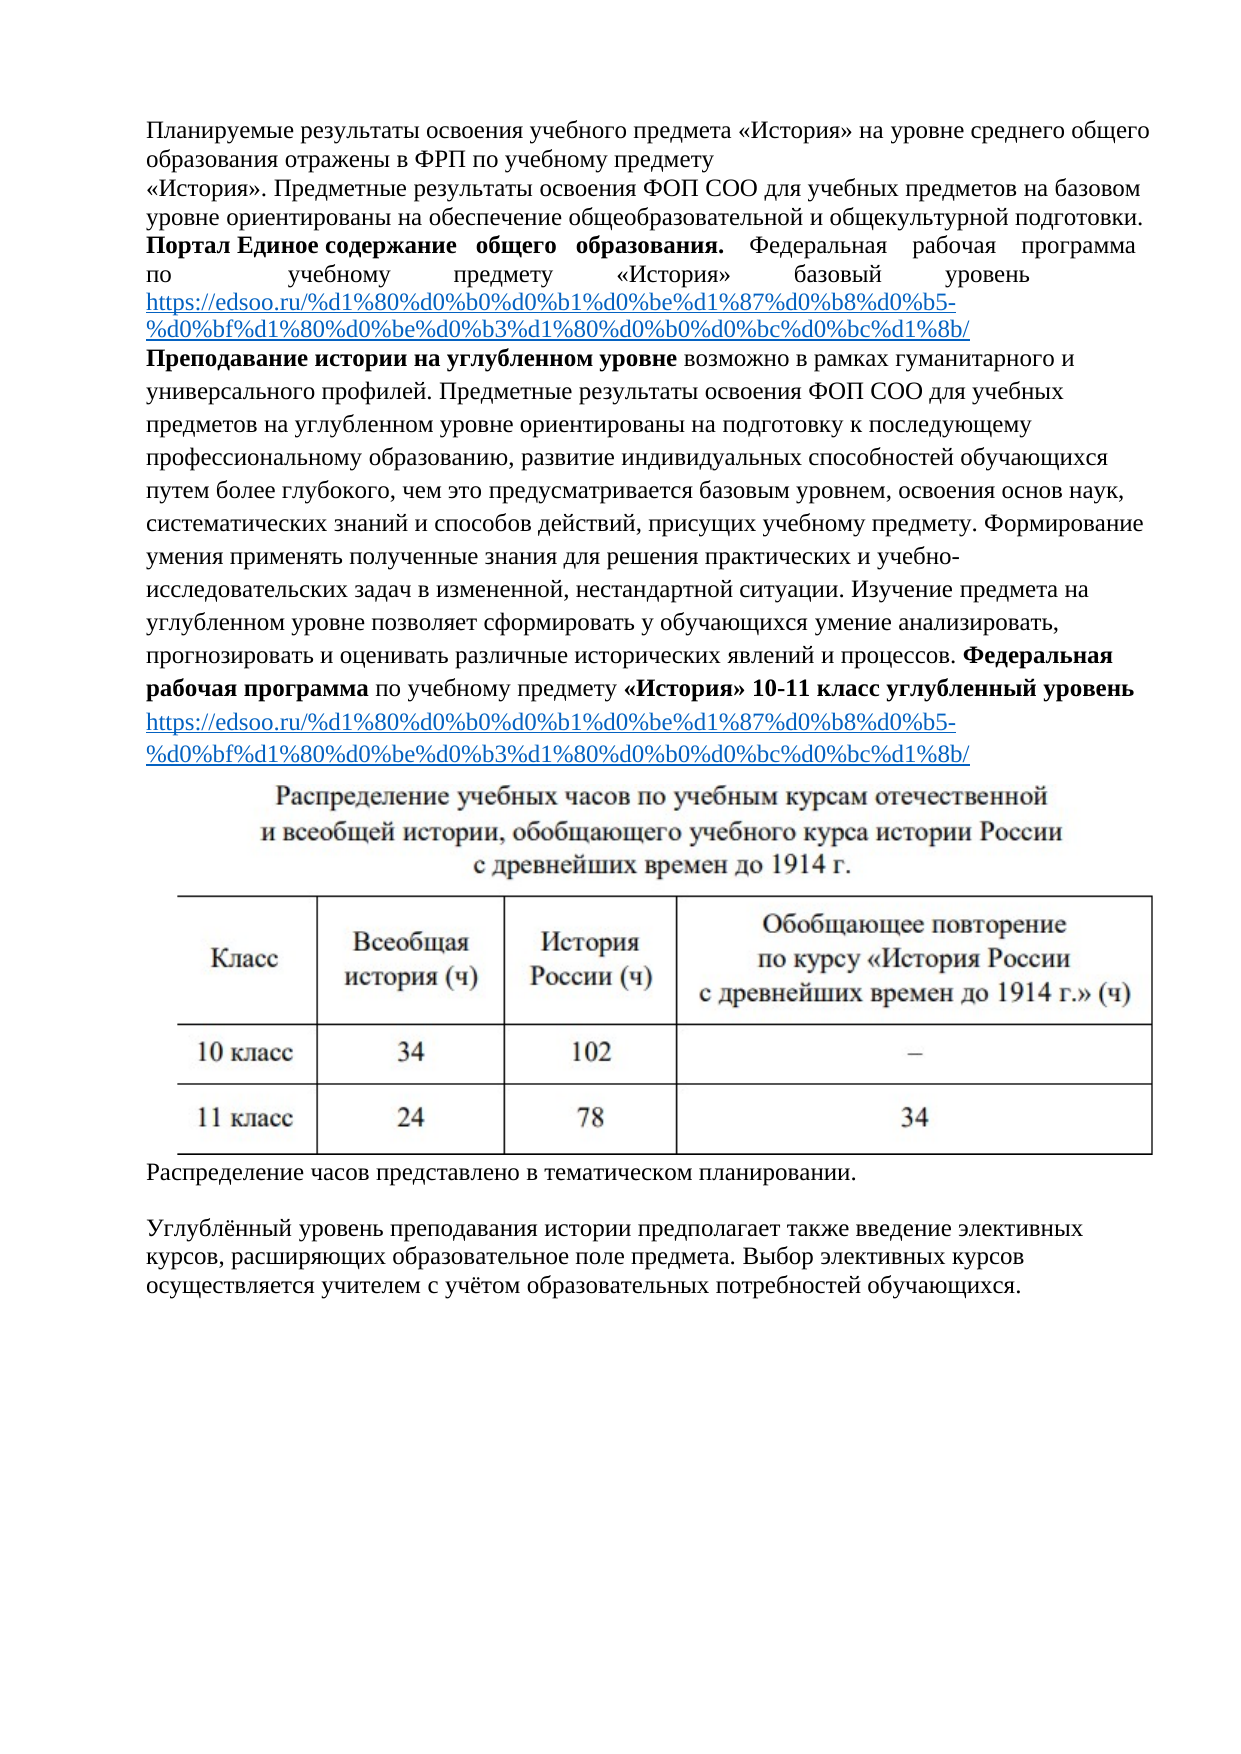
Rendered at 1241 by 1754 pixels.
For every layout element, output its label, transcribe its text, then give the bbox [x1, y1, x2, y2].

text Планируемые результаты освоения учебного предмета «История» на уровне среднего общего образования отражены в ФРП по учебному предмету [146, 115, 1152, 173]
text «История». Предметные результаты освоения ФОП СОО для учебных предметов на базовом уровне ориентированы на обеспечение общеобразовательной и общекультурной подготовки. Портал Единое содержание общего образования. Федеральная рабочая программа по учебному предмету «История» базовый уровень [146, 173, 1152, 288]
text Углублённый уровень преподавания истории предполагает также введение элективных курсов, расширяющих образовательное поле предмета. Выбор элективных курсов осуществляется учителем с учётом образовательных потребностей обучающихся. [146, 1213, 1152, 1299]
picture [177, 784, 1153, 1155]
text %d0%bf%d1%80%d0%be%d0%b3%d1%80%d0%b0%d0%bc%d0%bc%d1%8b/ [146, 316, 1201, 343]
text Преподавание истории на углубленном уровне возможно в рамках гуманитарного и универсального профилей. Предметные результаты освоения ФОП СОО для учебных предметов на углубленном уровне ориентированы на подготовку к последующему профессиональному образованию, развитие индивидуальных способностей обучающихся путем более глубокого, чем это предусматривается базовым уровнем, освоения основ наук, систематических знаний и способов действий, присущих учебному предмету. Формирование умения применять полученные знания для решения практических и учебно- исследовательских задач в измененной, нестандартной ситуации. Изучение предмета на углубленном уровне позволяет сформировать у обучающихся умение анализировать, прогнозировать и оценивать различные исторических явлений и процессов. Федеральная рабочая программа по учебному предмету «История» 10-11 класс углубленный уровень https://edsoo.ru/%d1%80%d0%b0%d0%b1%d0%be%d1%87%d0%b8%d0%b5- [146, 343, 1152, 735]
text https://edsoo.ru/%d1%80%d0%b0%d0%b1%d0%be%d1%87%d0%b8%d0%b5- [146, 288, 1201, 316]
text %d0%bf%d1%80%d0%be%d0%b3%d1%80%d0%b0%d0%bc%d0%bc%d1%8b/ [146, 739, 1201, 768]
